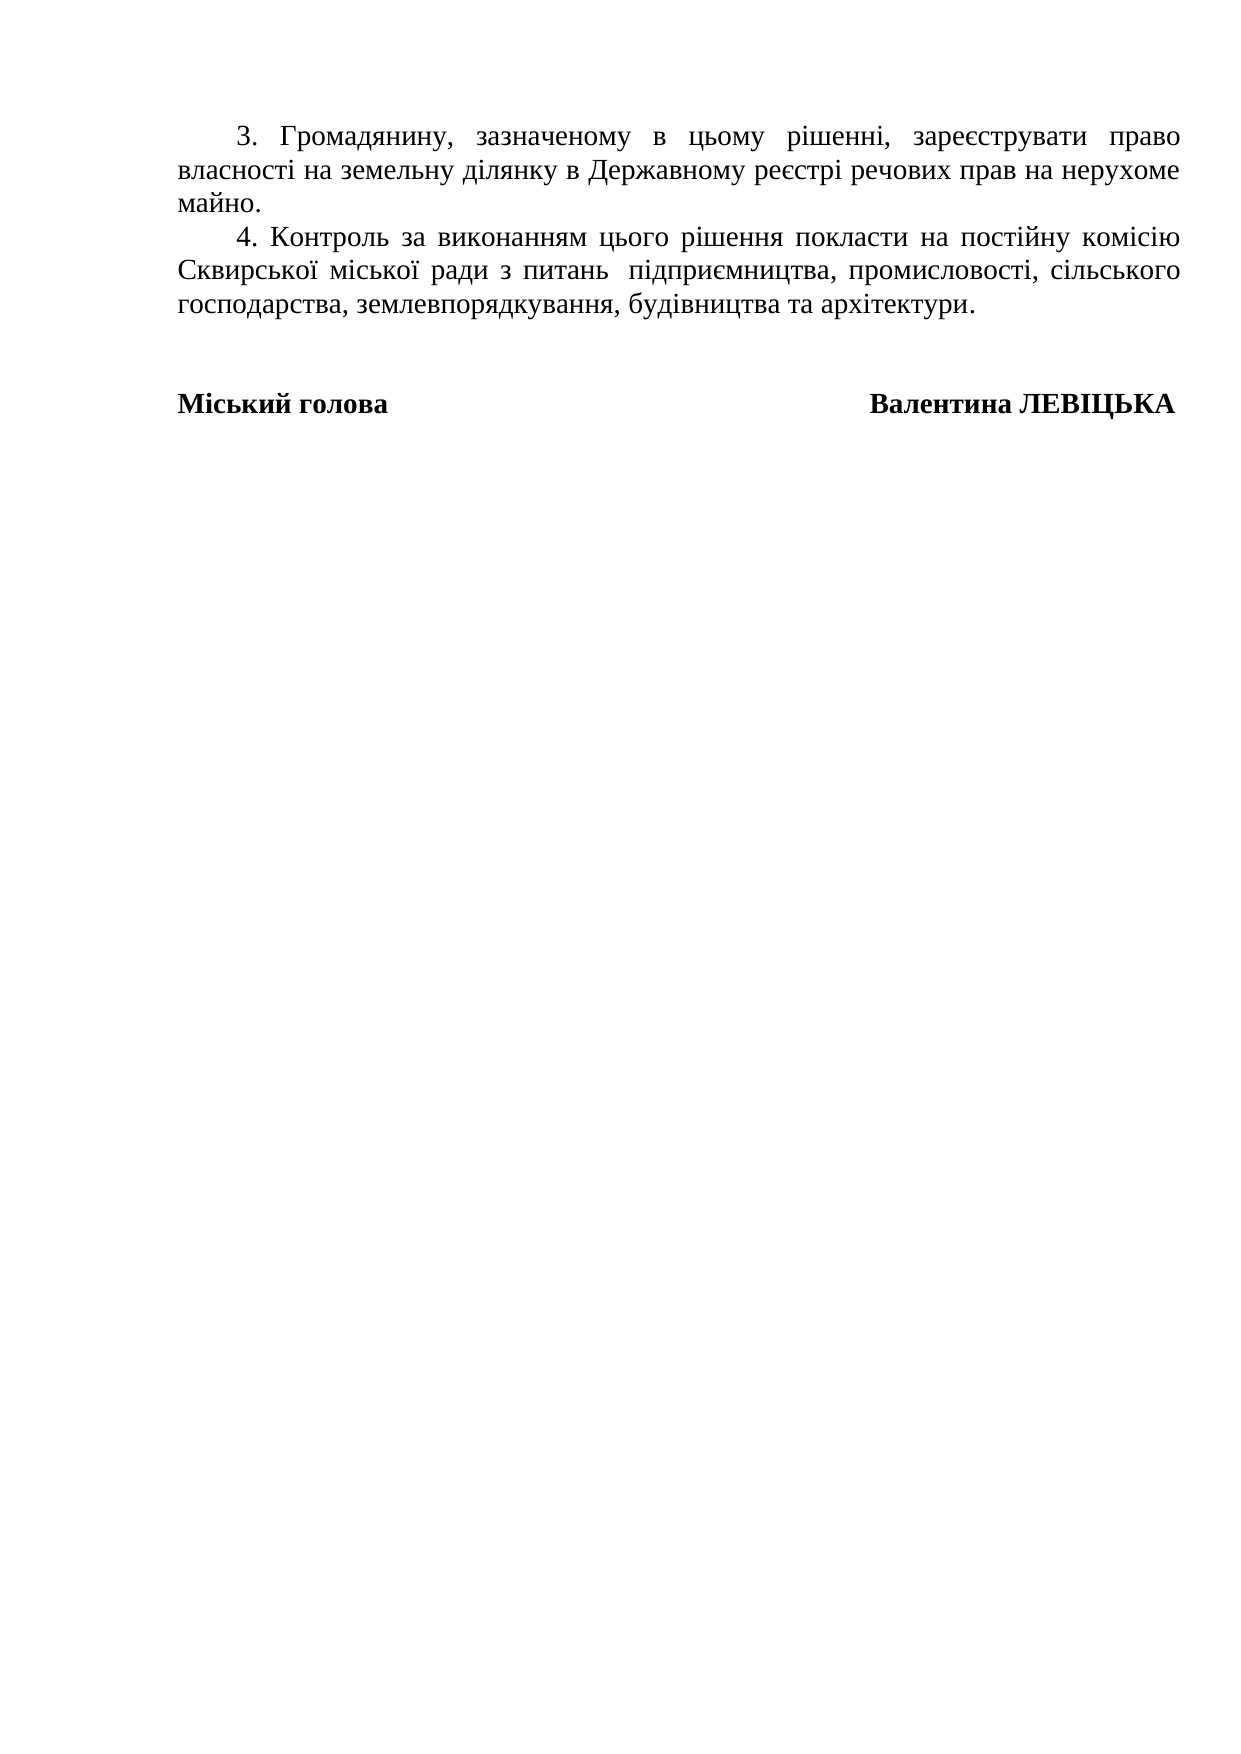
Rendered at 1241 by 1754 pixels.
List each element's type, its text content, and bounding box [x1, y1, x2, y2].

text Міський голова Валентина ЛЕВІЦЬКА [177, 387, 1181, 420]
text 4. Контроль за виконанням цього рішення покласти на постійну комісію Сквирської міської ради з питань підприємництва, промисловості, сільського господарства, землевпорядкування, будівництва та архітектури. [177, 219, 1181, 319]
text 3. Громадянину, зазначеному в цьому рішенні, зареєструвати право власності на земельну ділянку в Державному реєстрі речових прав на нерухоме майно. [177, 118, 1181, 219]
